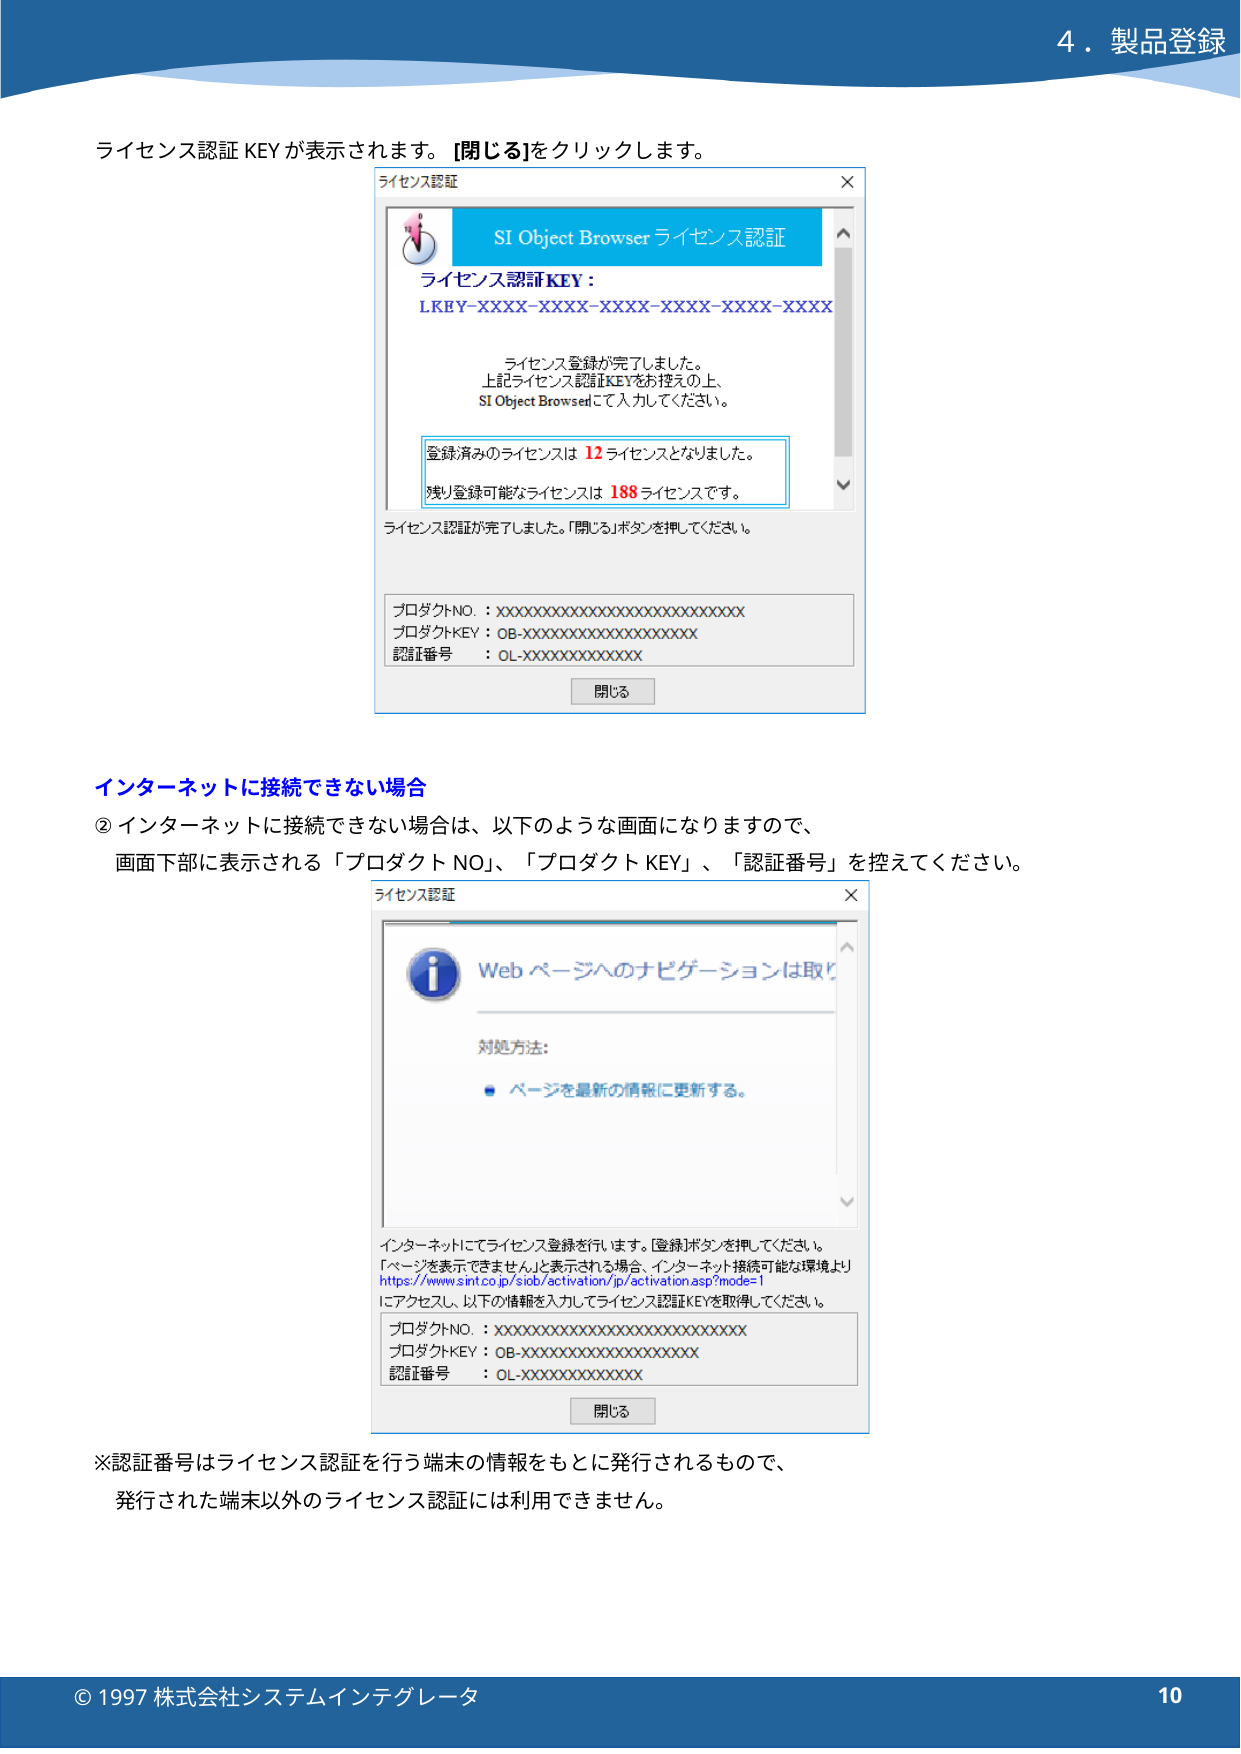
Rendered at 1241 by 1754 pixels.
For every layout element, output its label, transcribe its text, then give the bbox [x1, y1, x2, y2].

text 発行された端末以外のライセンス認証には利用できません。 [94, 1480, 1146, 1518]
picture [374, 167, 866, 714]
picture [0, 0, 1241, 113]
text インターネットに接続できない場合 [94, 768, 1146, 805]
text ※認証番号はライセンス認証を行う端末の情報をもとに発行されるもので、 [94, 1443, 1146, 1480]
picture [371, 880, 870, 1434]
text ②インターネットに接続できない場合は、以下のような画面になりますので、 [94, 805, 1146, 843]
text 画面下部に表示される「プロダクトNO｣、「プロダクトKEY」、「認証番号」を控えてください。 [94, 843, 1146, 880]
